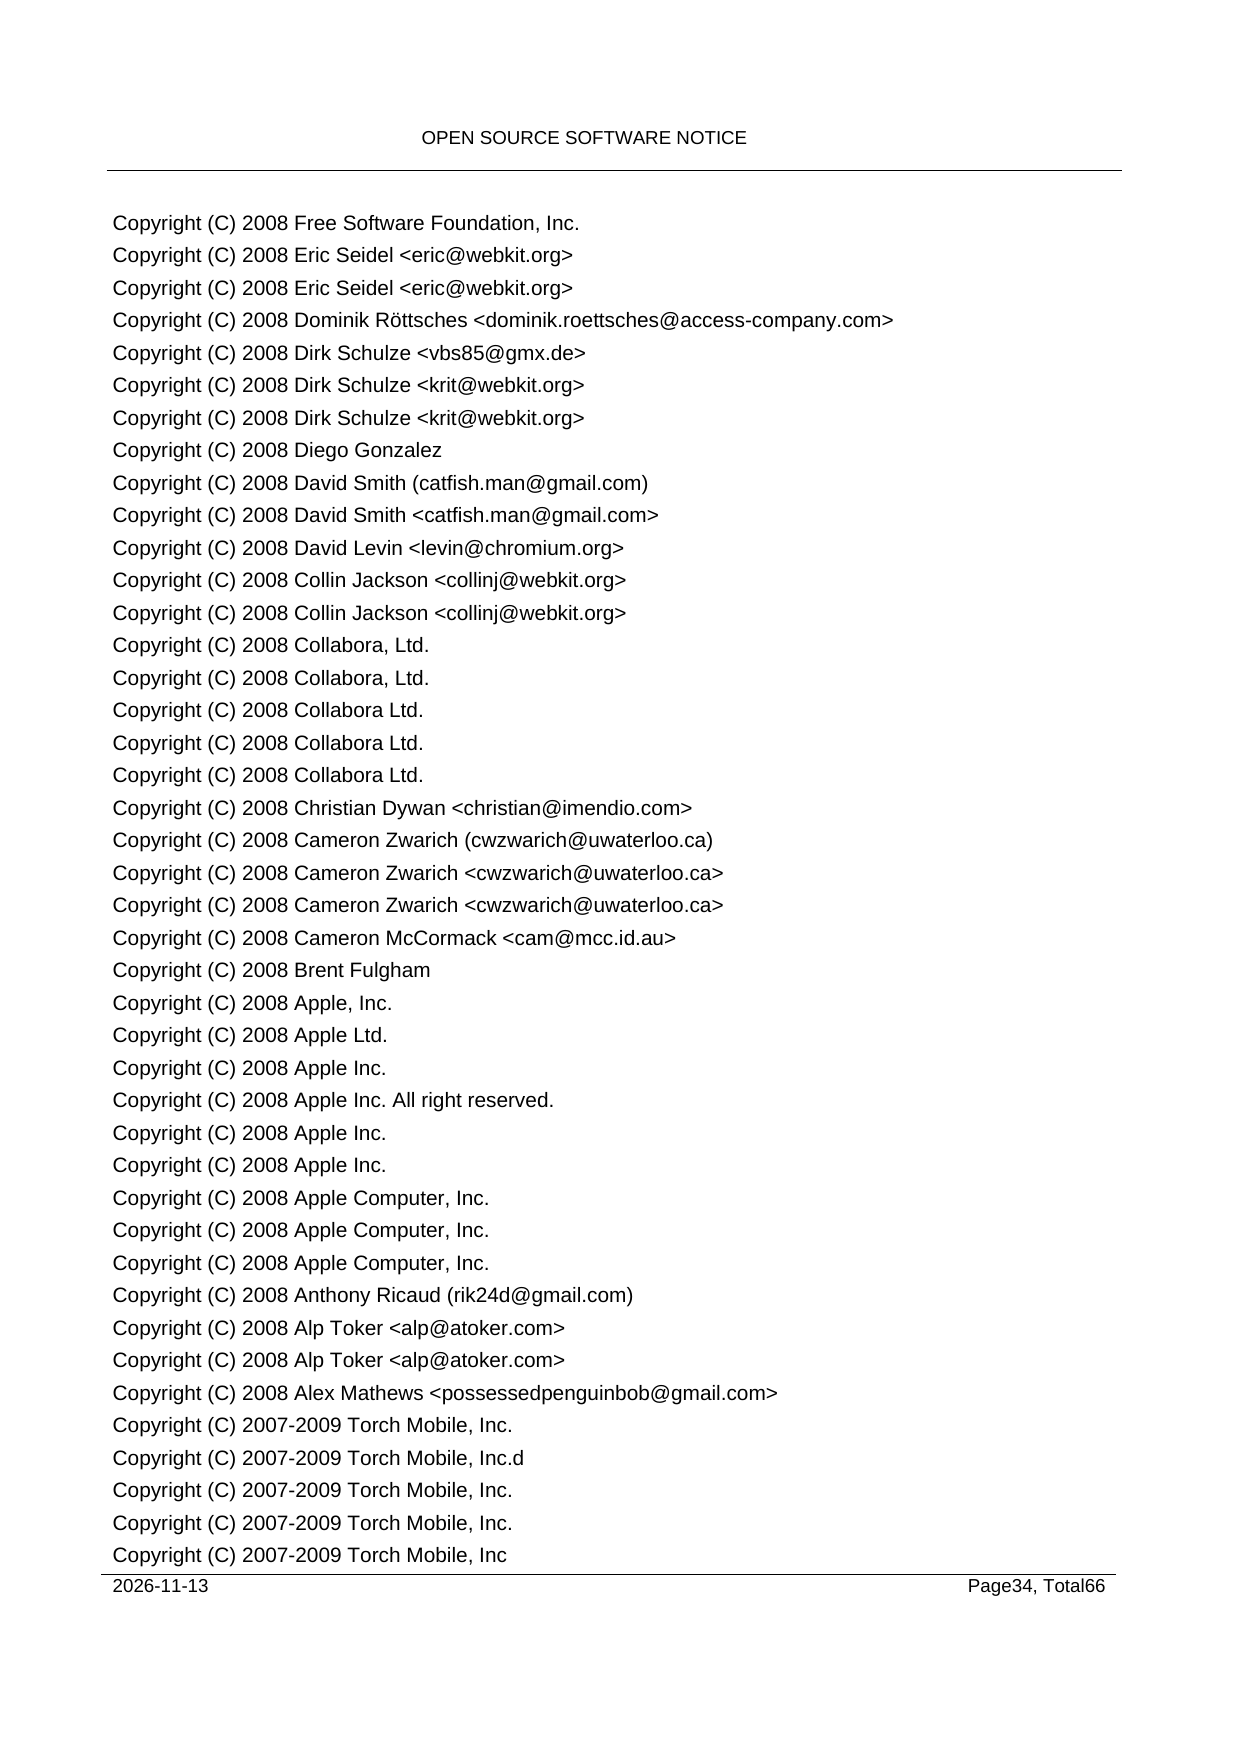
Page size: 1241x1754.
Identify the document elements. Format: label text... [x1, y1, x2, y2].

text Copyright (C) 2008 Brent Fulgham [112, 954, 1128, 986]
text Copyright (C) 2008 Apple Computer, Inc. [112, 1181, 1128, 1214]
text Copyright (C) 2008 Apple Inc. [112, 1051, 1128, 1084]
text Copyright (C) 2008 Apple Ltd. [112, 1019, 1128, 1051]
text Copyright (C) 2008 Christian Dywan <christian@imendio.com> [112, 791, 1128, 824]
text Copyright (C) 2008 Collin Jackson <collinj@webkit.org> [112, 596, 1128, 629]
text Copyright (C) 2008 Apple Inc. [112, 1116, 1128, 1149]
text Copyright (C) 2008 Cameron Zwarich (cwzwarich@uwaterloo.ca) [112, 824, 1128, 856]
text Copyright (C) 2008 Eric Seidel <eric@webkit.org> [112, 271, 1128, 304]
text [112, 206, 1128, 239]
text Copyright (C) 2008 Eric Seidel <eric@webkit.org> [112, 239, 1128, 271]
text Copyright (C) 2008 Diego Gonzalez [112, 434, 1128, 466]
text Copyright (C) 2007-2009 Torch Mobile, Inc. [112, 1409, 1128, 1441]
text Copyright (C) 2008 Apple, Inc. [112, 986, 1128, 1019]
text Copyright (C) 2008 Collabora Ltd. [112, 694, 1128, 726]
text Copyright (C) 2008 Collabora Ltd. [112, 759, 1128, 791]
text Copyright (C) 2007-2009 Torch Mobile, Inc [112, 1539, 1128, 1571]
text Copyright (C) 2007-2009 Torch Mobile, Inc. [112, 1506, 1128, 1539]
text Copyright (C) 2008 Apple Computer, Inc. [112, 1246, 1128, 1279]
text Copyright (C) 2008 Collabora Ltd. [112, 726, 1128, 759]
text Copyright (C) 2008 Apple Computer, Inc. [112, 1214, 1128, 1246]
text Copyright (C) 2008 Dirk Schulze <krit@webkit.org> [112, 369, 1128, 401]
text Copyright (C) 2008 Anthony Ricaud (rik24d@gmail.com) [112, 1279, 1128, 1311]
text Copyright (C) 2008 Apple Inc. [112, 1149, 1128, 1181]
text Copyright (C) 2008 Collabora, Ltd. [112, 629, 1128, 661]
text Copyright (C) 2008 Cameron Zwarich <cwzwarich@uwaterloo.ca> [112, 889, 1128, 921]
text Copyright (C) 2008 Apple Inc. All right reserved. [112, 1084, 1128, 1116]
text Copyright (C) 2008 David Smith (catfish.man@gmail.com) [112, 466, 1128, 499]
text Copyright (C) 2008 Collabora, Ltd. [112, 661, 1128, 694]
text Copyright (C) 2008 David Smith <catfish.man@gmail.com> [112, 499, 1128, 531]
text Copyright (C) 2008 Alp Toker <alp@atoker.com> [112, 1311, 1128, 1344]
text Copyright (C) 2008 Alp Toker <alp@atoker.com> [112, 1344, 1128, 1376]
text Copyright (C) 2008 Collin Jackson <collinj@webkit.org> [112, 564, 1128, 596]
text Copyright (C) 2008 Dirk Schulze <krit@webkit.org> [112, 401, 1128, 434]
text Copyright (C) 2008 Cameron McCormack <cam@mcc.id.au> [112, 921, 1128, 954]
text Copyright (C) 2008 Dirk Schulze <vbs85@gmx.de> [112, 336, 1128, 369]
text Copyright (C) 2008 Cameron Zwarich <cwzwarich@uwaterloo.ca> [112, 856, 1128, 889]
text Copyright (C) 2007-2009 Torch Mobile, Inc.d [112, 1441, 1128, 1474]
text Copyright (C) 2008 Dominik Röttsches <dominik.roettsches@access-company.com> [112, 304, 1128, 336]
text Copyright (C) 2008 Alex Mathews <possessedpenguinbob@gmail.com> [112, 1376, 1128, 1409]
text Copyright (C) 2008 David Levin <levin@chromium.org> [112, 531, 1128, 564]
text Copyright (C) 2007-2009 Torch Mobile, Inc. [112, 1474, 1128, 1506]
